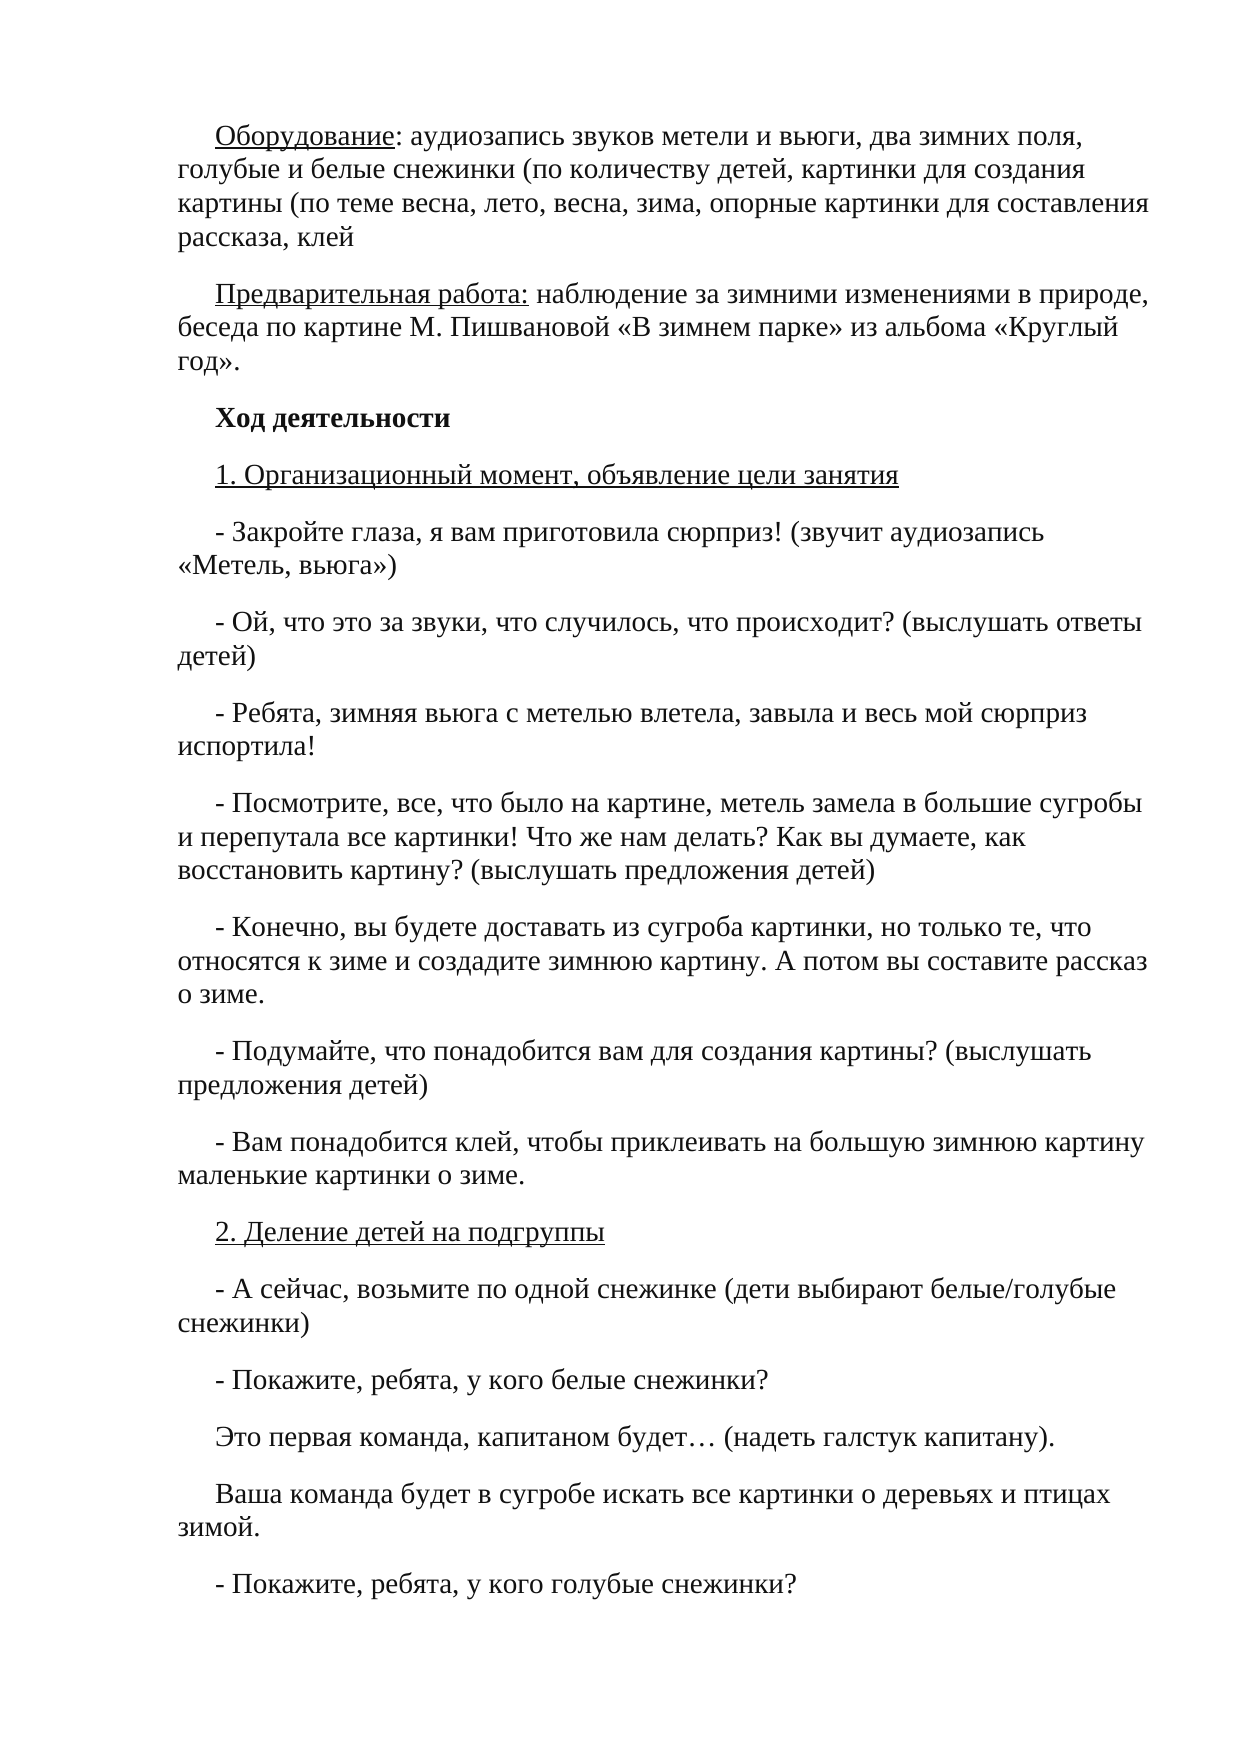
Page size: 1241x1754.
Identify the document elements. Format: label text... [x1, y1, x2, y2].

text - Закройте глаза, я вам приготовила сюрприз! (звучит аудиозапись «Метель, вьюга») [177, 514, 1152, 581]
text Ваша команда будет в сугробе искать все картинки о деревьях и птицах зимой. [177, 1476, 1152, 1543]
text - Покажите, ребята, у кого белые снежинки? [177, 1362, 1152, 1396]
text Предварительная работа: наблюдение за зимними изменениями в природе, беседа по картине М. Пишвановой «В зимнем парке» из альбома «Круглый год». [177, 276, 1152, 376]
text 1. Организационный момент, объявление цели занятия [177, 457, 1152, 490]
text - Ребята, зимняя вьюга с метелью влетела, завыла и весь мой сюрприз испортила! [177, 695, 1152, 762]
text - Покажите, ребята, у кого голубые снежинки? [177, 1566, 1152, 1600]
text - Подумайте, что понадобится вам для создания картины? (выслушать предложения детей) [177, 1033, 1152, 1101]
text Оборудование: аудиозапись звуков метели и вьюги, два зимних поля, голубые и белые снежинки (по количеству детей, картинки для создания картины (по теме весна, лето, весна, зима, опорные картинки для составления рассказа, клей [177, 118, 1152, 252]
text 2. Деление детей на подгруппы [177, 1214, 1152, 1248]
text - Конечно, вы будете доставать из сугроба картинки, но только те, что относятся к зиме и создадите зимнюю картину. А потом вы составите рассказ о зиме. [177, 909, 1152, 1010]
text - А сейчас, возьмите по одной снежинке (дети выбирают белые/голубые снежинки) [177, 1271, 1152, 1338]
text Это первая команда, капитаном будет… (надеть галстук капитану). [177, 1419, 1152, 1452]
text - Ой, что это за звуки, что случилось, что происходит? (выслушать ответы детей) [177, 604, 1152, 671]
text - Посмотрите, все, что было на картине, метель замела в большие сугробы и перепутала все картинки! Что же нам делать? Как вы думаете, как восстановить картину? (выслушать предложения детей) [177, 785, 1152, 886]
text Ход деятельности [177, 400, 1152, 433]
text - Вам понадобится клей, чтобы приклеивать на большую зимнюю картину маленькие картинки о зиме. [177, 1124, 1152, 1191]
